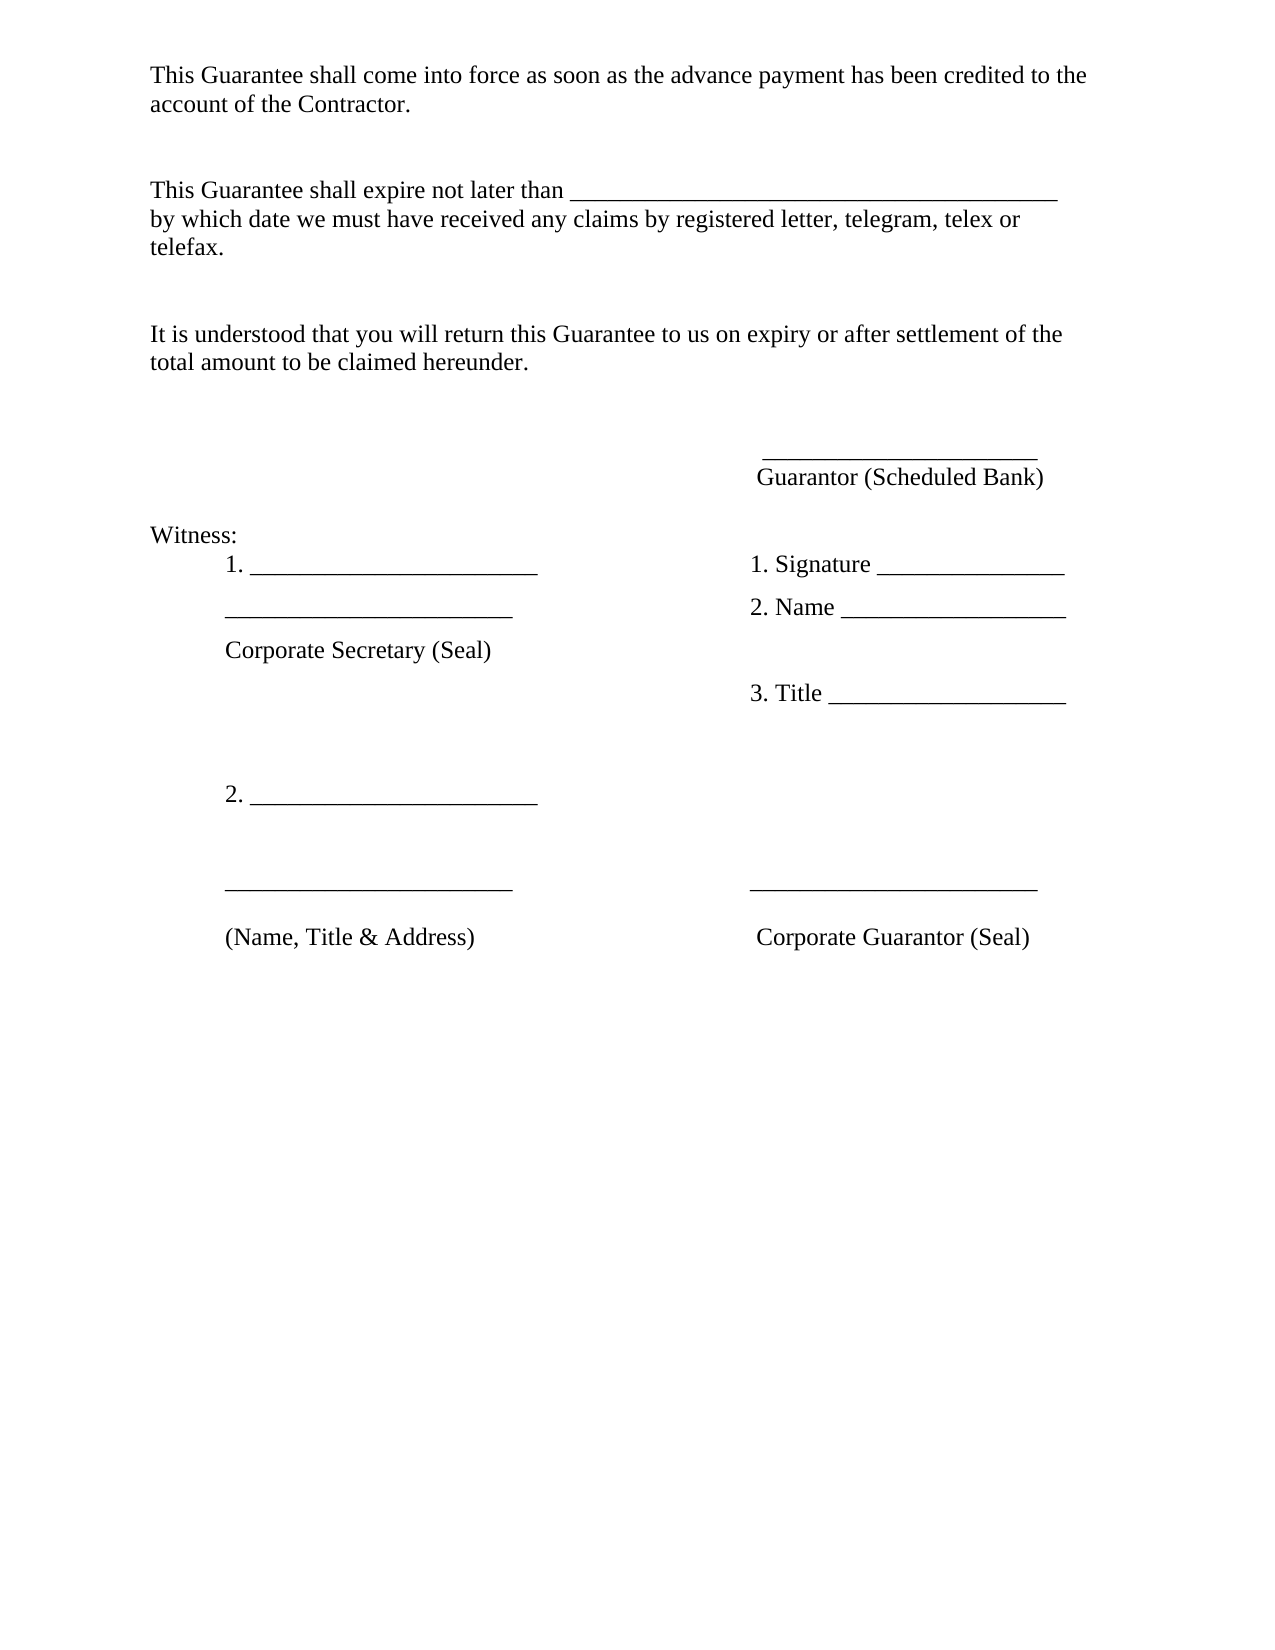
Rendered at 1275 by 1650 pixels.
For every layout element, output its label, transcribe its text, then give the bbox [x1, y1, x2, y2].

text 3. Title ___________________ [675, 678, 1125, 707]
text account of the Contractor. [150, 89, 1125, 117]
text _______________________ _______________________ [150, 865, 1125, 894]
text ______________________ [675, 434, 1125, 462]
text It is understood that you will return this Guarantee to us on expiry or after settlement of the [150, 319, 1125, 347]
text Corporate Secretary (Seal) [150, 635, 1125, 664]
text total amount to be claimed hereunder. [150, 347, 1125, 376]
text Guarantor (Scheduled Bank) [675, 462, 1125, 491]
text 2. _______________________ [150, 779, 1125, 807]
text This Guarantee shall come into force as soon as the advance payment has been credited to the [150, 60, 1125, 89]
text Witness: [150, 520, 1125, 549]
text This Guarantee shall expire not later than _______________________________________ [150, 175, 1125, 204]
text 1. _______________________ 1. Signature _______________ [150, 549, 1125, 577]
text telefax. [150, 232, 1125, 261]
text by which date we must have received any claims by registered letter, telegram, telex or [150, 204, 1125, 232]
text _______________________ 2. Name __________________ [150, 592, 1125, 621]
text (Name, Title & Address) Corporate Guarantor (Seal) [150, 922, 1125, 951]
